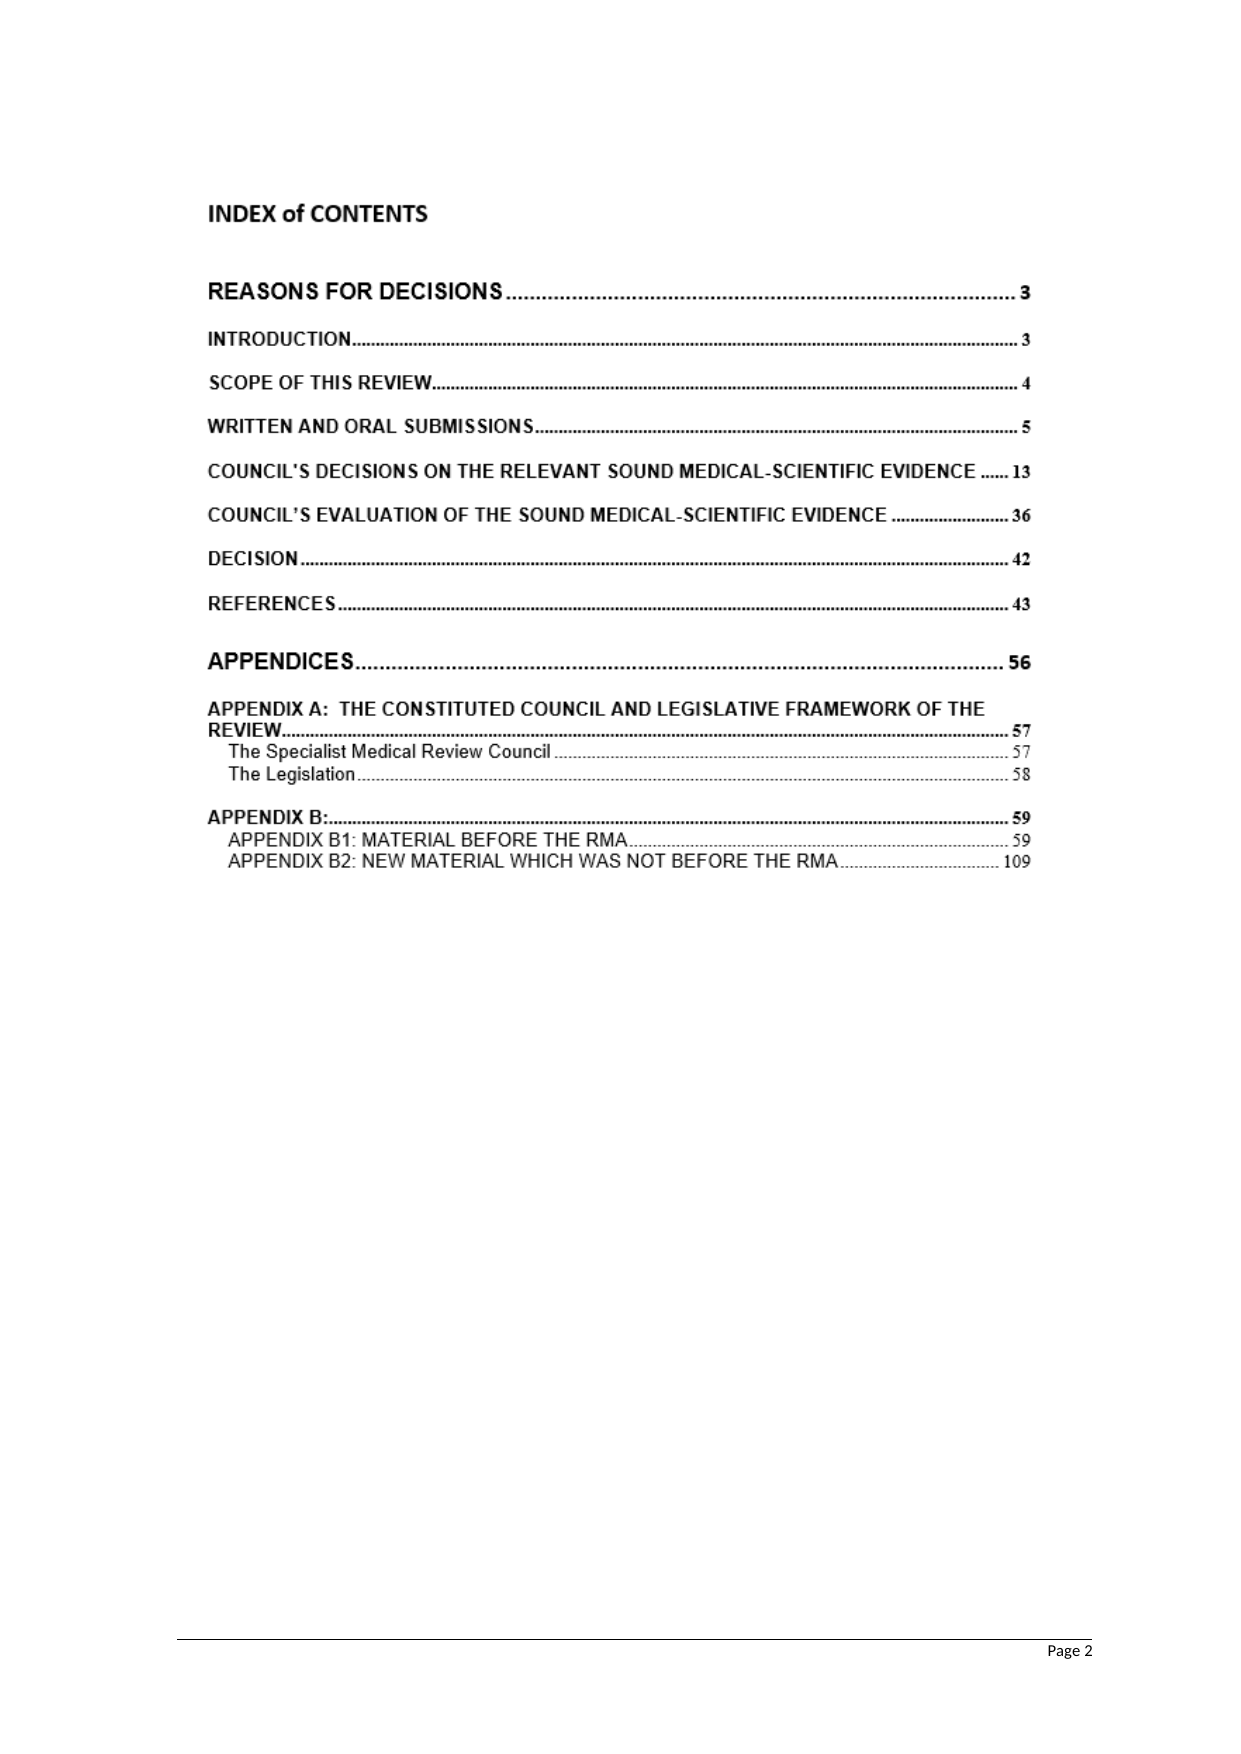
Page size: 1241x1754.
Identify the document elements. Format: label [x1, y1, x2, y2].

picture [177, 187, 1093, 903]
